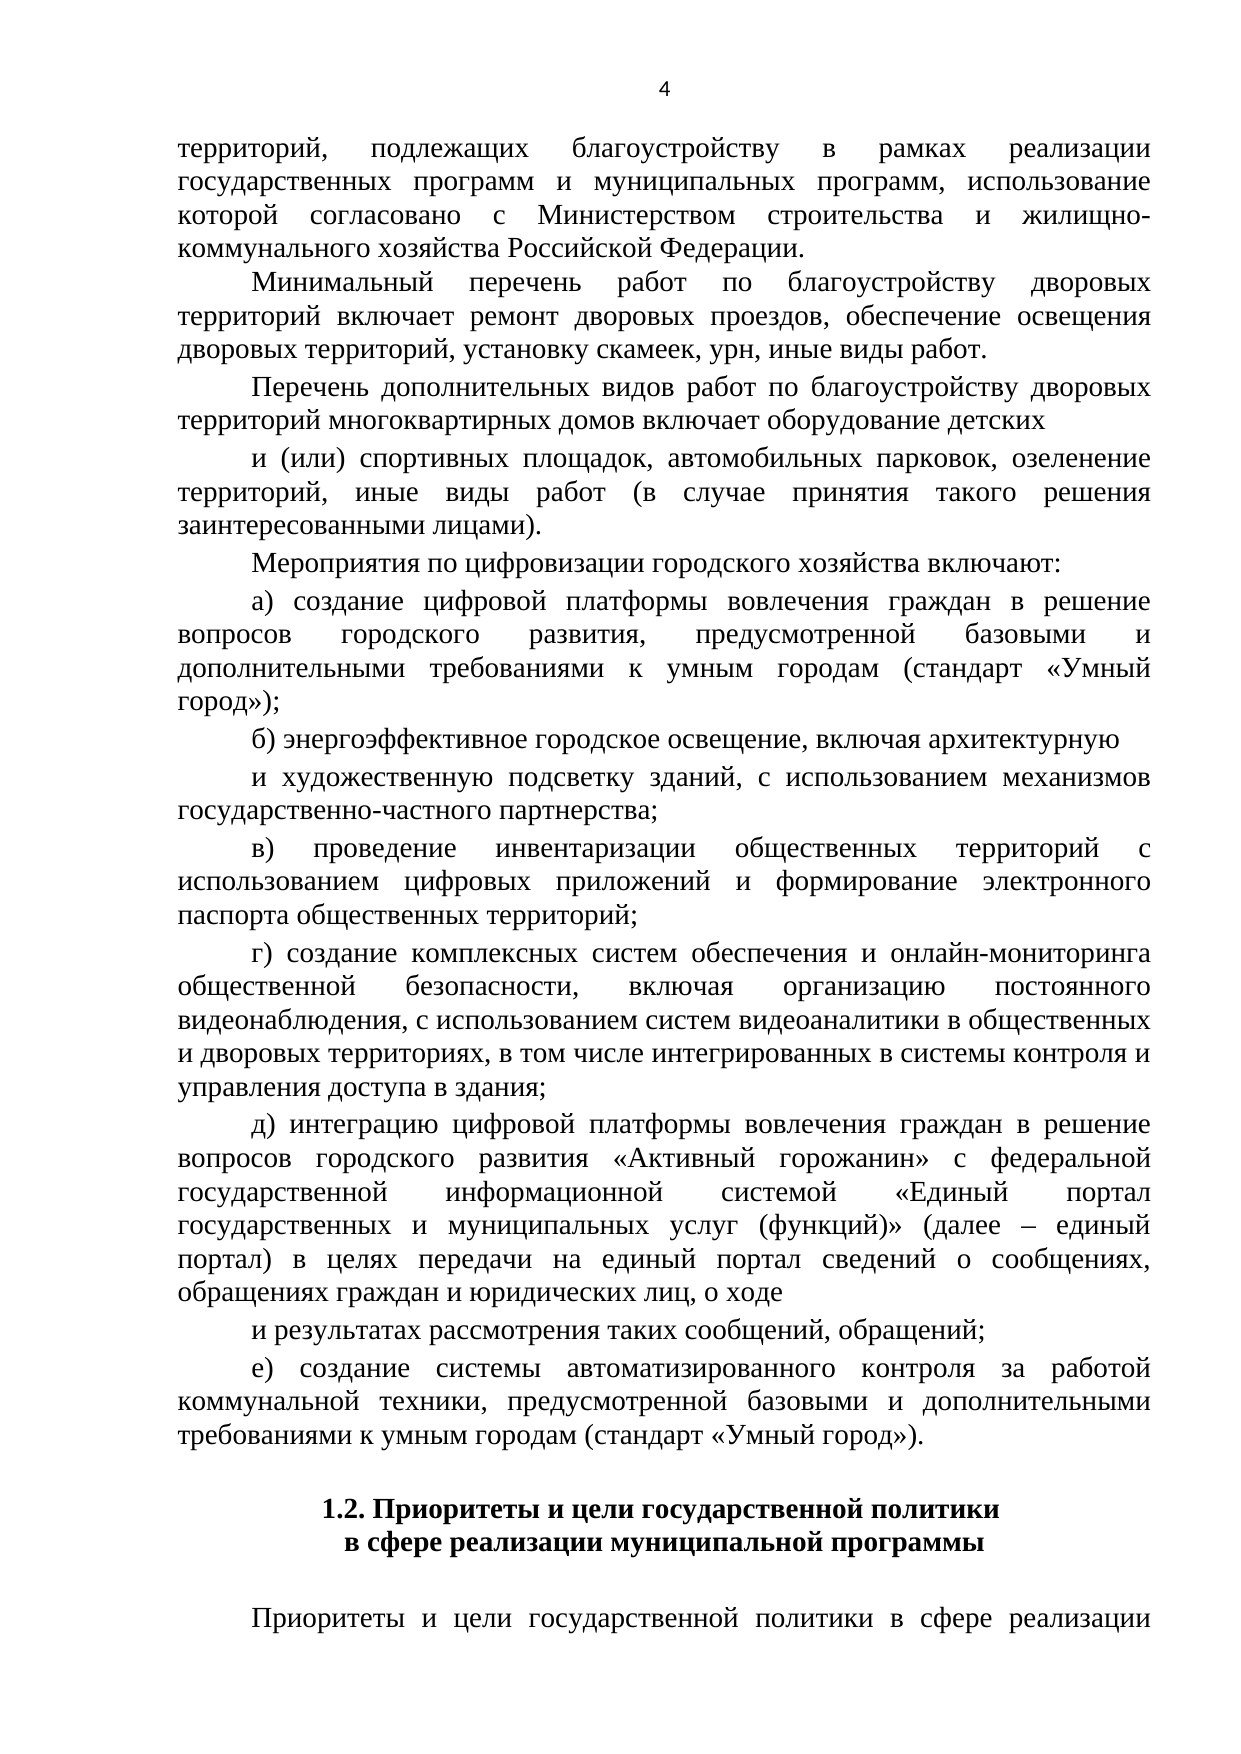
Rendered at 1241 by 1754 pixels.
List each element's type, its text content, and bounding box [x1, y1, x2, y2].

text в) проведение инвентаризации общественных территорий с использованием цифровых приложений и формирование электронного паспорта общественных территорий; [177, 830, 1152, 931]
text и (или) спортивных площадок, автомобильных парковок, озеленение территорий, иные виды работ (в случае принятия такого решения заинтересованными лицами). [177, 440, 1152, 541]
text д) интеграцию цифровой платформы вовлечения граждан в решение вопросов городского развития «Активный горожанин» с федеральной государственной информационной системой «Единый портал государственных и муниципальных услуг (функций)» (далее – единый портал) в целях передачи на единый портал сведений о сообщениях, обращениях граждан и юридических лиц, о ходе [177, 1107, 1152, 1308]
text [177, 130, 1152, 264]
text Перечень дополнительных видов работ по благоустройству дворовых территорий многоквартирных домов включает оборудование детских [177, 369, 1152, 436]
text е) создание системы автоматизированного контроля за работой коммунальной техники, предусмотренной базовыми и дополнительными требованиями к умным городам (стандарт «Умный город»). [177, 1350, 1152, 1450]
text и художественную подсветку зданий, с использованием механизмов государственно-частного партнерства; [177, 759, 1152, 826]
text 1.2. Приоритеты и цели государственной политики в сфере реализации муниципальной программы [177, 1491, 1152, 1558]
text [177, 1600, 1152, 1633]
text б) энергоэффективное городское освещение, включая архитектурную [177, 721, 1152, 754]
text и результатах рассмотрения таких сообщений, обращений; [177, 1312, 1152, 1346]
text г) создание комплексных систем обеспечения и онлайн-мониторинга общественной безопасности, включая организацию постоянного видеонаблюдения, с использованием систем видеоаналитики в общественных и дворовых территориях, в том числе интегрированных в системы контроля и управления доступа в здания; [177, 935, 1152, 1102]
text Мероприятия по цифровизации городского хозяйства включают: [177, 545, 1152, 578]
text Минимальный перечень работ по благоустройству дворовых территорий включает ремонт дворовых проездов, обеспечение освещения дворовых территорий, установку скамеек, урн, иные виды работ. [177, 264, 1152, 365]
text а) создание цифровой платформы вовлечения граждан в решение вопросов городского развития, предусмотренной базовыми и дополнительными требованиями к умным городам (стандарт «Умный город»); [177, 583, 1152, 717]
